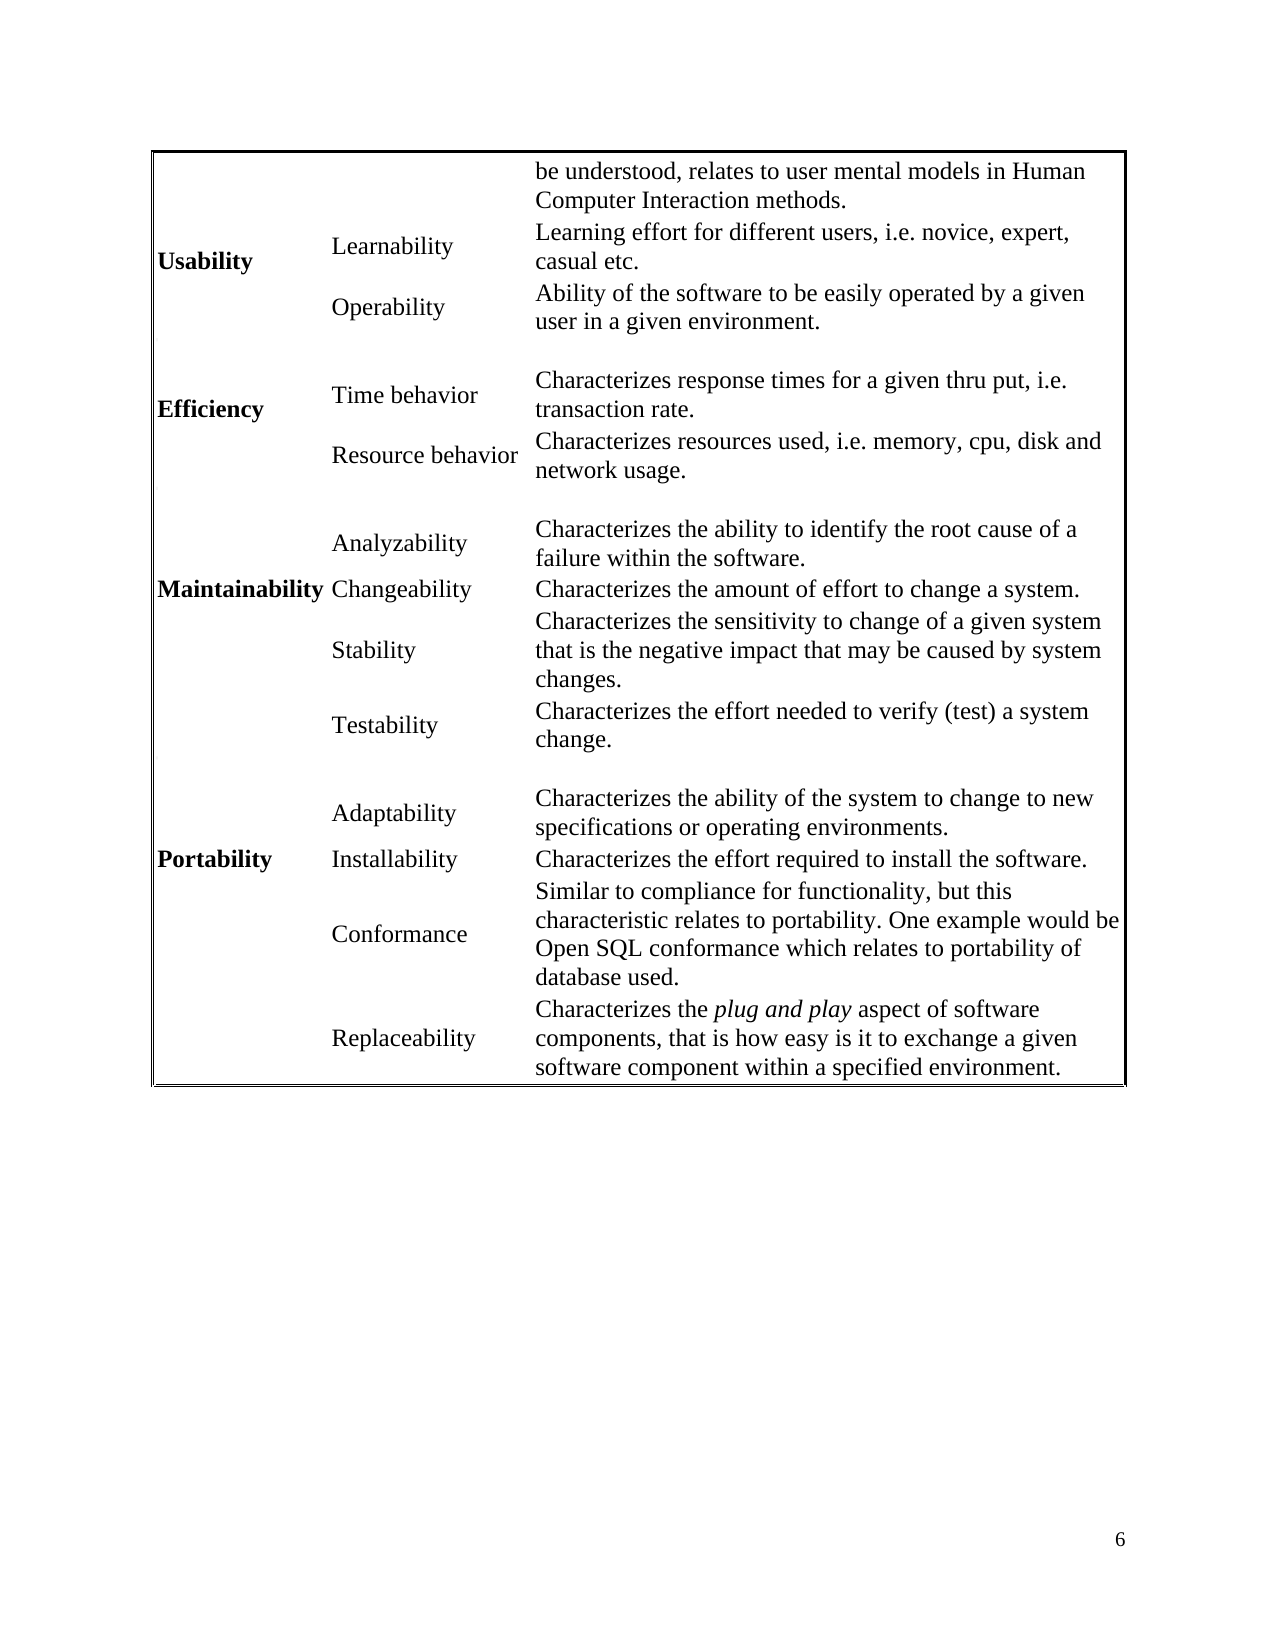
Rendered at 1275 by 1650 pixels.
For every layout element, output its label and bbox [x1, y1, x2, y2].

table_header [154, 153, 1124, 1084]
